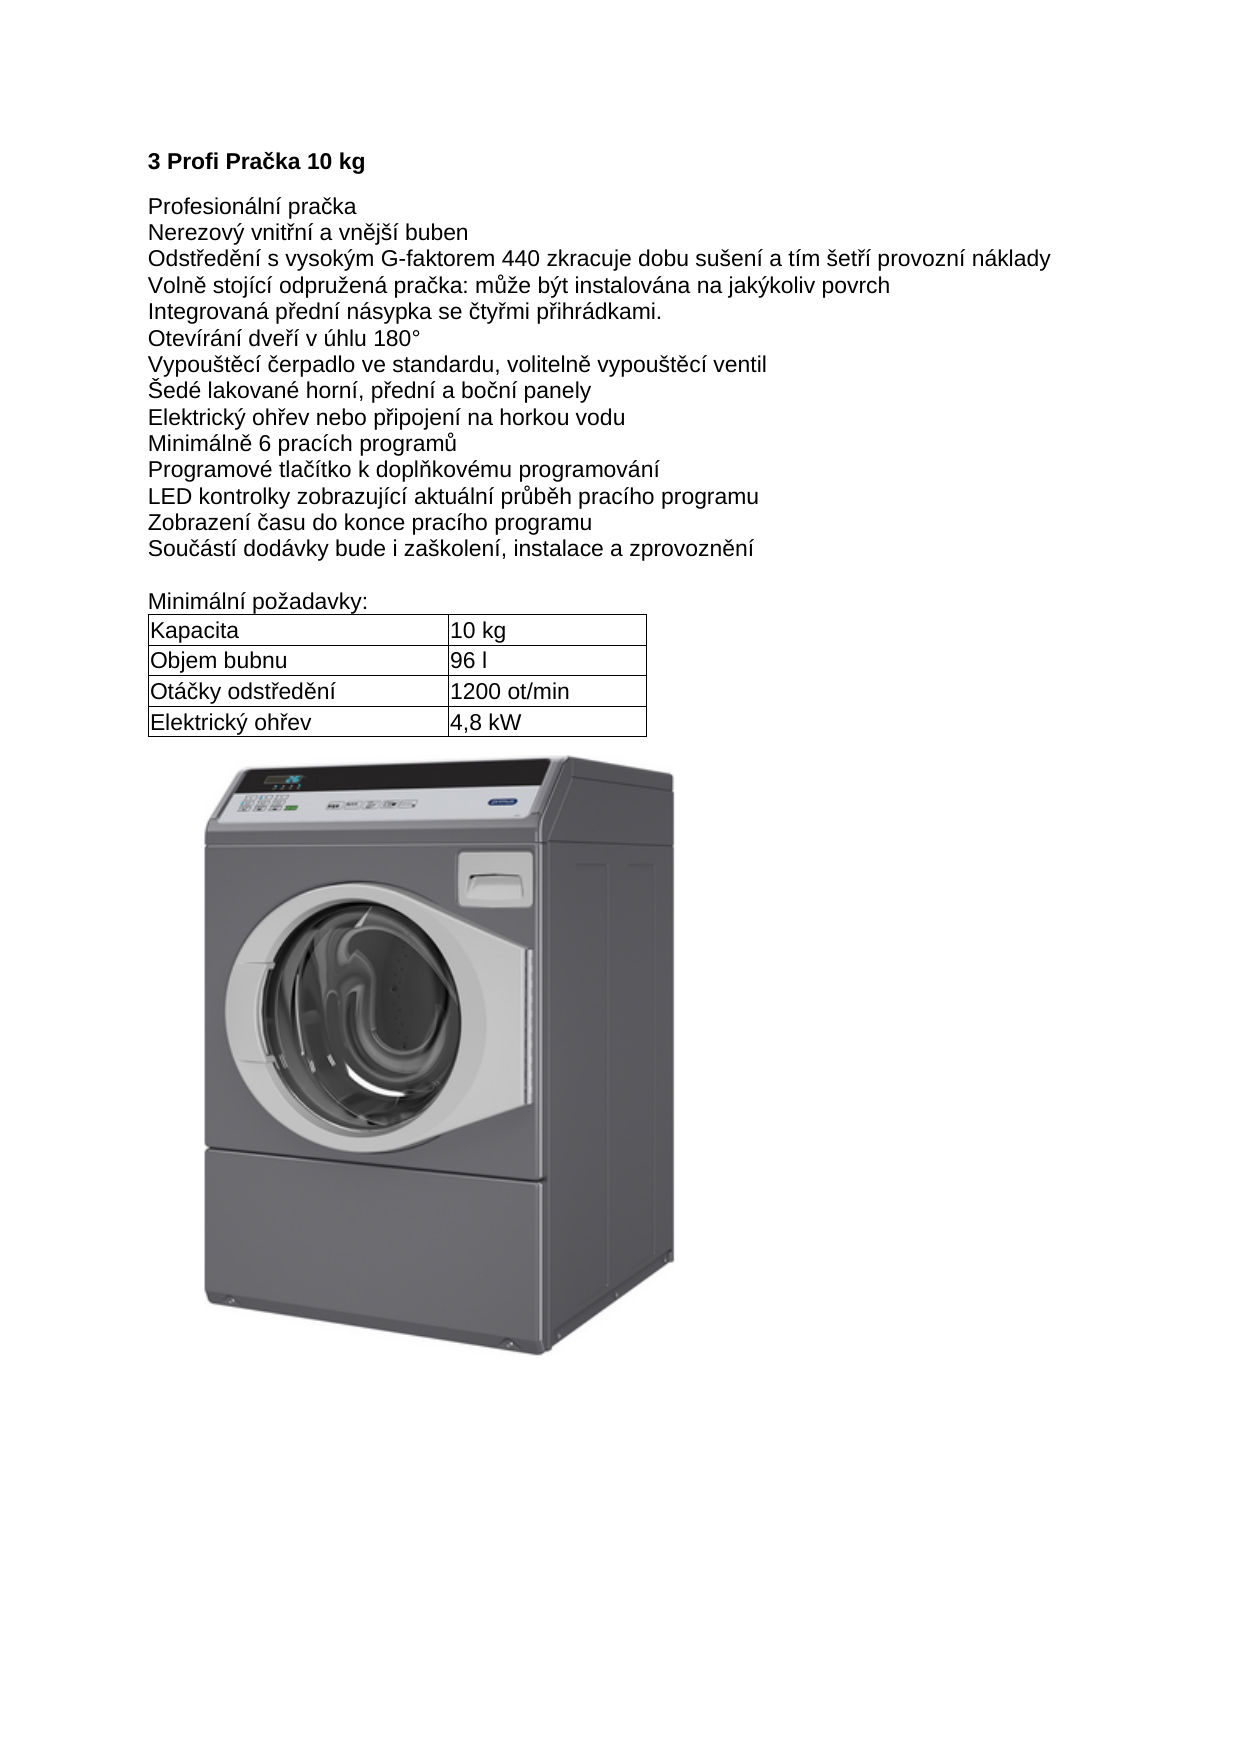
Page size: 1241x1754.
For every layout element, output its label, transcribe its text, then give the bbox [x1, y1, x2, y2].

table_cell 96 l [449, 646, 646, 675]
text Minimální požadavky: [148, 588, 1093, 614]
table_cell 4,8 kW [449, 707, 646, 736]
text Součástí dodávky bude i zaškolení, instalace a zprovoznění [148, 535, 1093, 562]
table_cell Elektrický ohřev [149, 707, 448, 736]
text Programové tlačítko k doplňkovému programování [148, 456, 1093, 483]
text Otevírání dveří v úhlu 180° [148, 324, 1093, 351]
text LED kontrolky zobrazující aktuální průběh pracího programu [148, 483, 1093, 509]
table_cell Objem bubnu [149, 646, 448, 675]
text Volně stojící odpružená pračka: může být instalována na jakýkoliv povrch [148, 272, 1093, 298]
table_cell 1200 ot/min [449, 676, 646, 706]
picture [147, 737, 743, 1371]
text Odstředění s vysokým G-faktorem 440 zkracuje dobu sušení a tím šetří provozní náklady [148, 245, 1093, 272]
table_header 10 kg [449, 615, 646, 645]
text Minimálně 6 pracích programů [148, 430, 1093, 456]
table_header Kapacita [149, 615, 448, 645]
text Vypouštěcí čerpadlo ve standardu, volitelně vypouštěcí ventil [148, 351, 1093, 377]
text Profesionální pračka [148, 193, 1093, 219]
text Nerezový vnitřní a vnější buben [148, 219, 1093, 245]
text 3 Profi Pračka 10 kg [148, 148, 1093, 174]
text Elektrický ohřev nebo připojení na horkou vodu [148, 403, 1093, 430]
table_cell Otáčky odstředění [149, 676, 448, 706]
text Integrovaná přední násypka se čtyřmi přihrádkami. [148, 298, 1093, 324]
text Zobrazení času do konce pracího programu [148, 509, 1093, 535]
text Šedé lakované horní, přední a boční panely [148, 377, 1093, 403]
